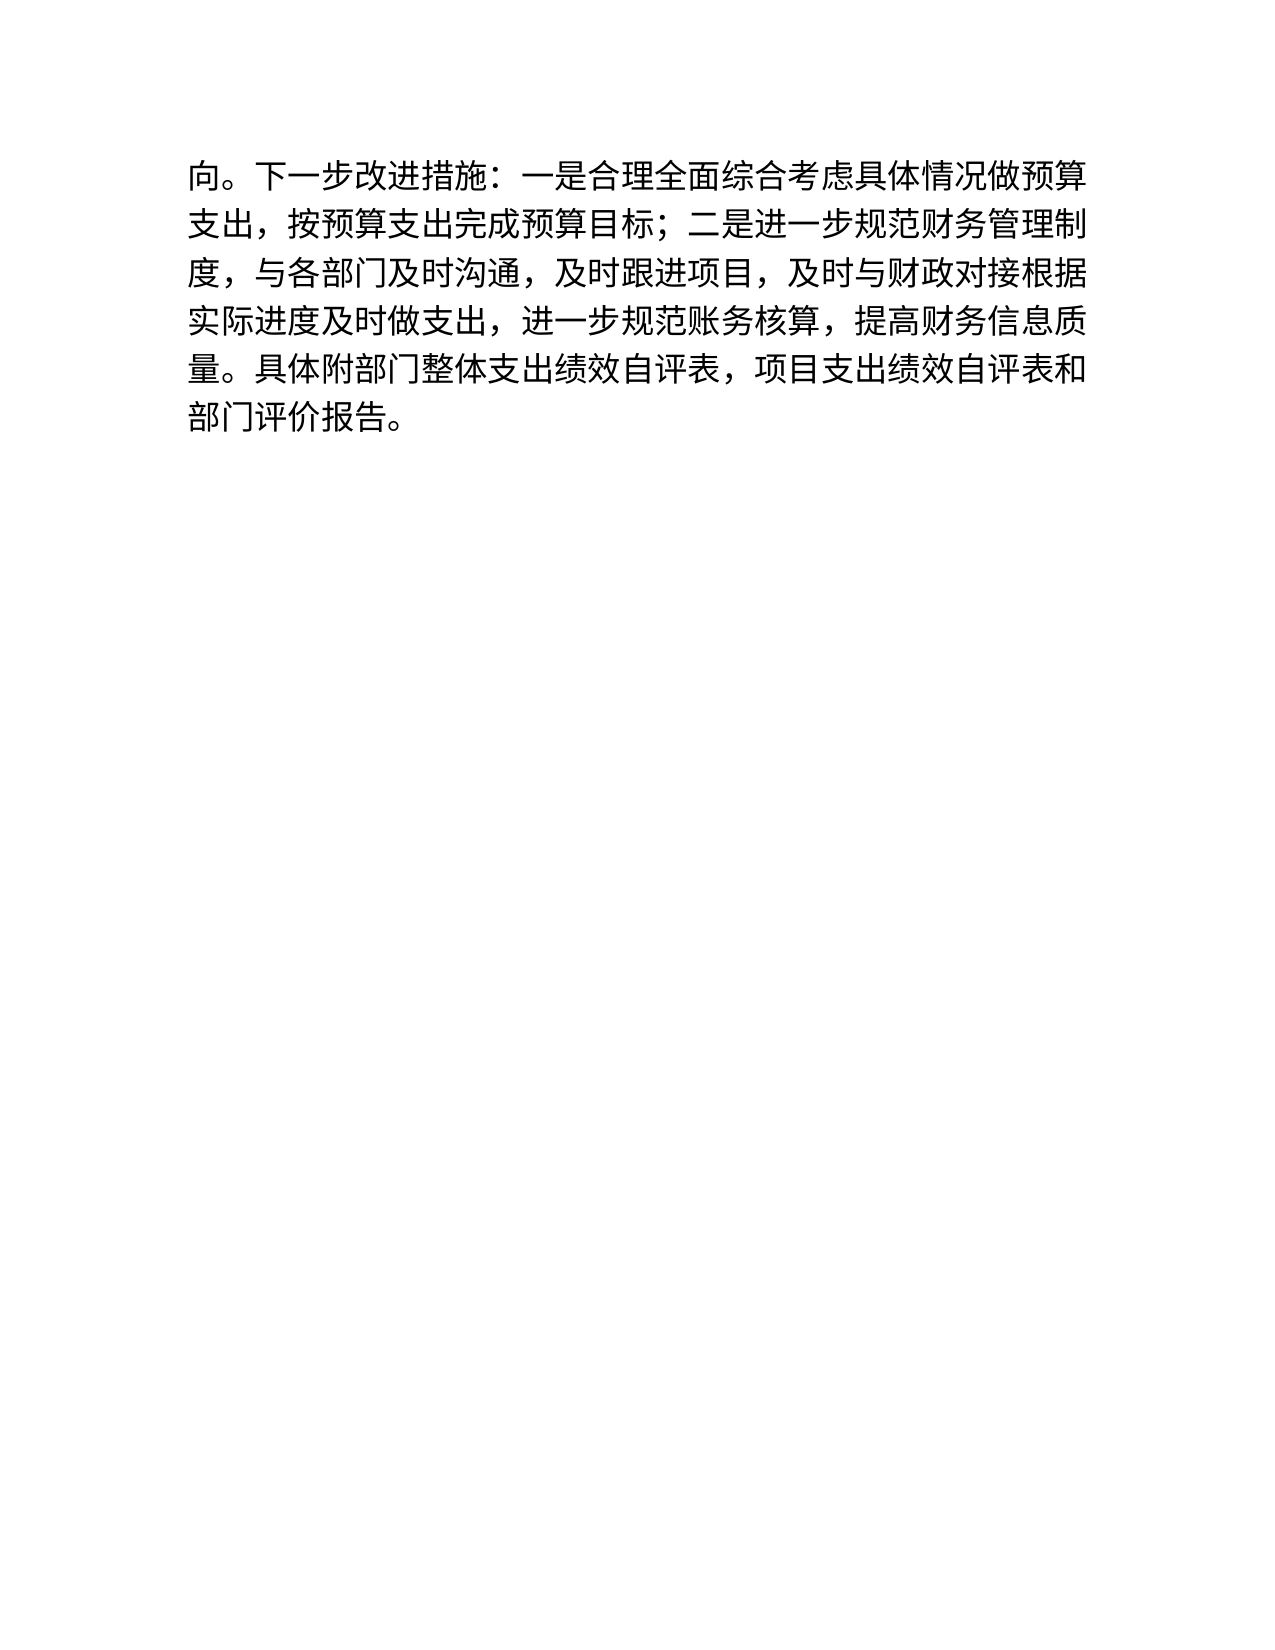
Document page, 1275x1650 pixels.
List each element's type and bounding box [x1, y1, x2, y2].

text [187, 150, 1087, 439]
